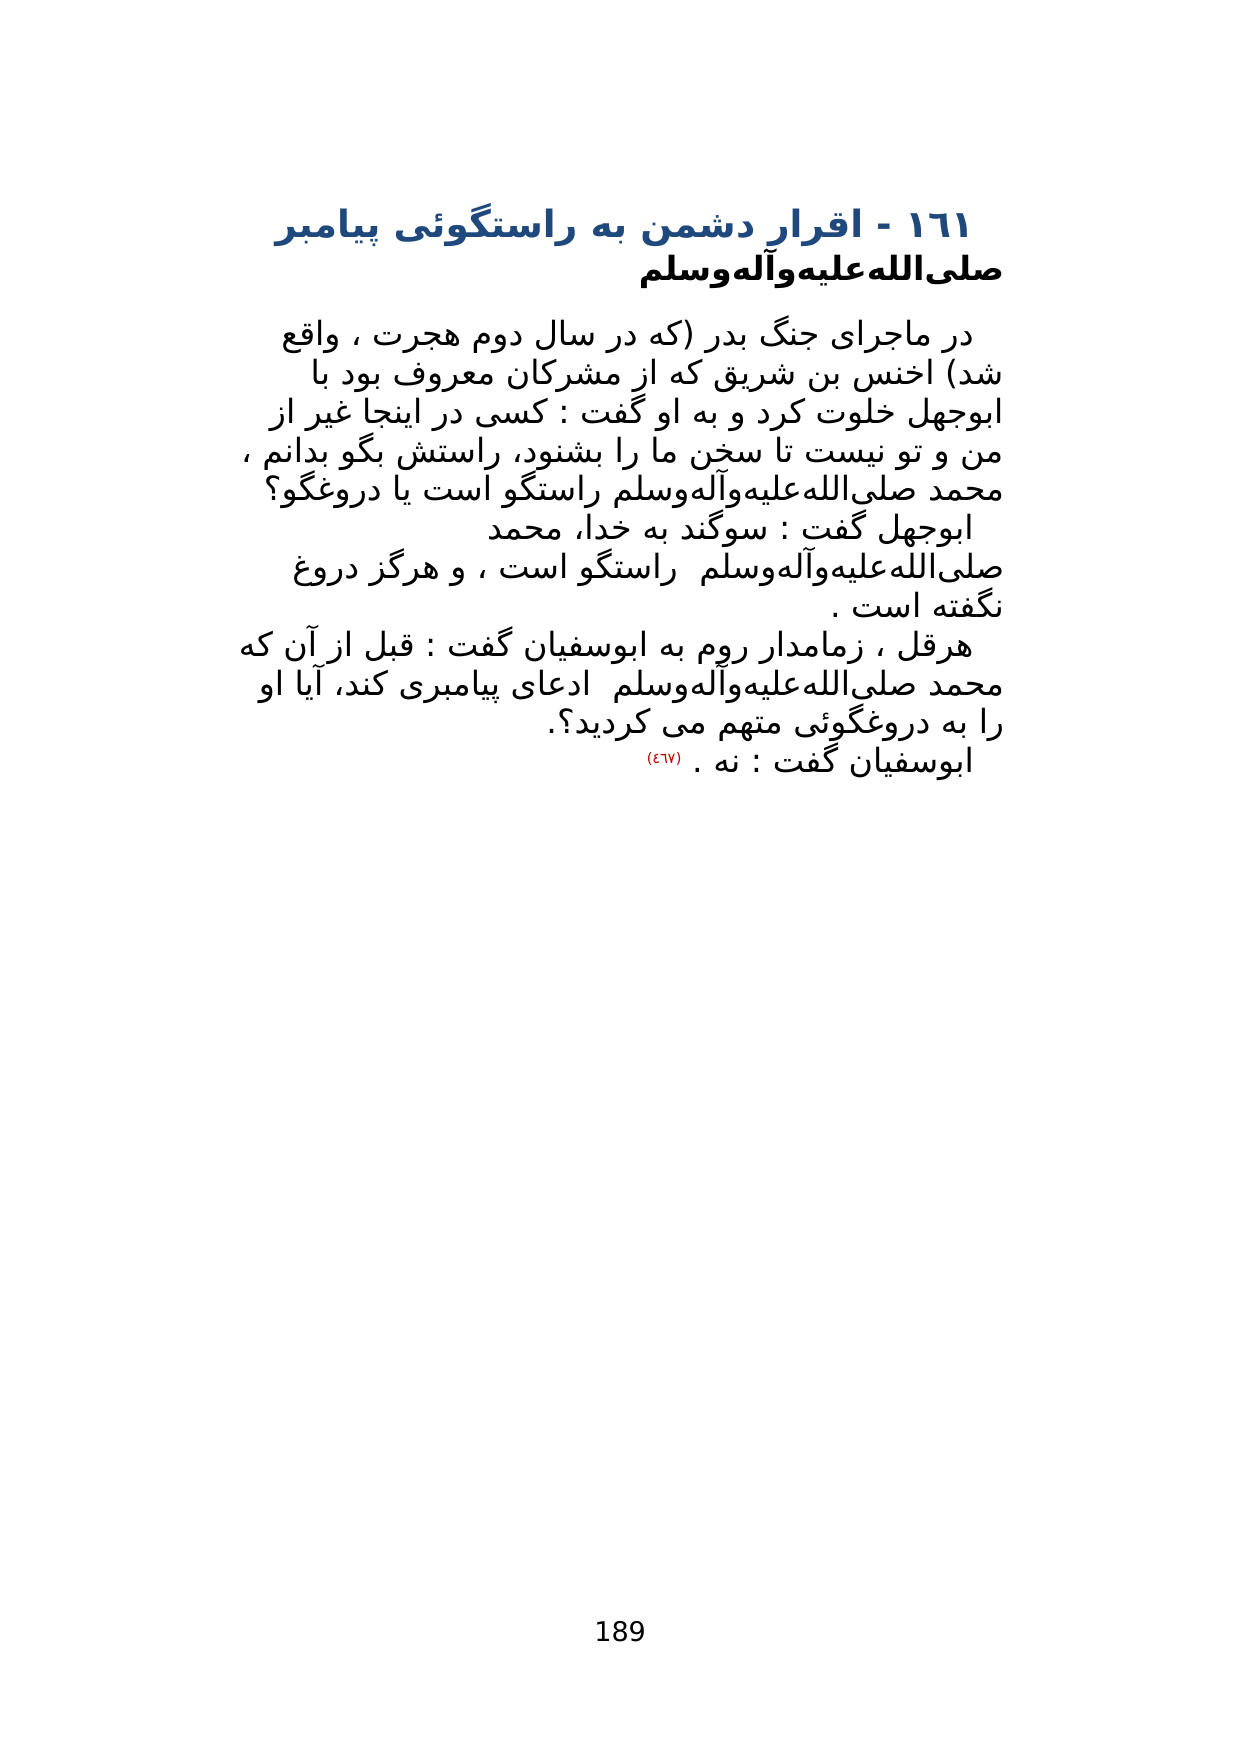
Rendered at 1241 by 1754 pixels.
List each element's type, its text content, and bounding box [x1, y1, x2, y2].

text هرقل ، زمامدار روم به ابوسفيان گفت : قبل از آن كه محمد صلى‌الله‌عليه‌وآله‌وسلم ادعاى پيامبرى كند، آيا او را به دروغگوئى متهم مى كرديد؟. [236, 625, 1004, 742]
text ابوسفيان گفت : نه . (٤٦٧) [236, 742, 1004, 781]
subtitle ١٦١ - اقرار دشمن به راستگوئى پيامبر صلى‌الله‌عليه‌وآله‌وسلم [236, 202, 1004, 289]
text ابوجهل گفت : سوگند به خدا، محمد صلى‌الله‌عليه‌وآله‌وسلم راستگو است ، و هرگز دروغ نگفته است . [236, 509, 1004, 625]
text در ماجراى جنگ بدر (كه در سال دوم هجرت ، واقع شد) اخنس بن شريق كه از مشركان معروف بود با ابوجهل خلوت كرد و به او گفت : كسى در اينجا غير از من و تو نيست تا سخن ما را بشنود، راستش بگو بدانم ، محمد صلى‌الله‌عليه‌وآله‌وسلم راستگو است يا دروغگو؟ [236, 314, 1004, 509]
